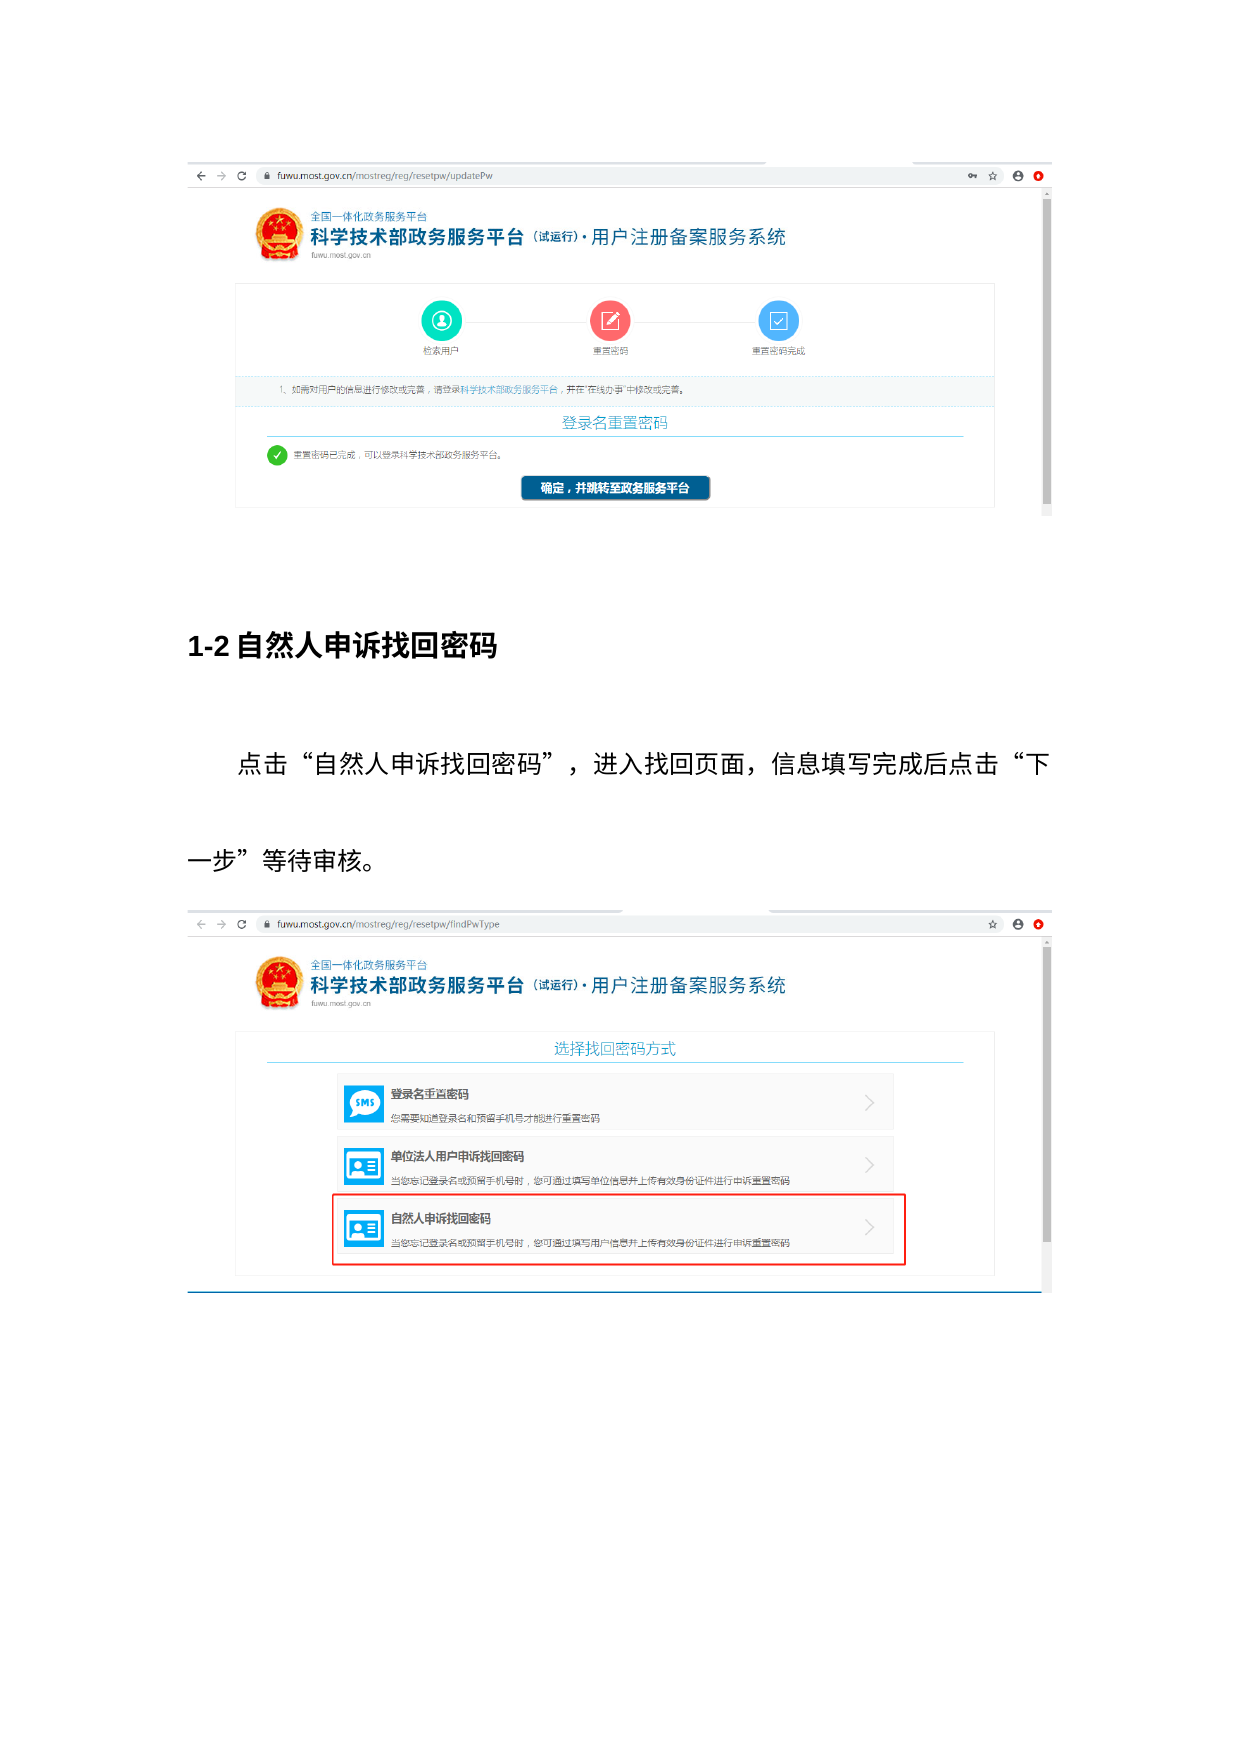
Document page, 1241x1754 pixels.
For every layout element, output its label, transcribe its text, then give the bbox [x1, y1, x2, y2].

picture [187, 910, 1052, 1293]
picture [187, 162, 1052, 516]
text 点击“自然人申诉找回密码”，进入找回页面，信息填写完成后点击“下一步”等待审核。 [187, 730, 1053, 892]
